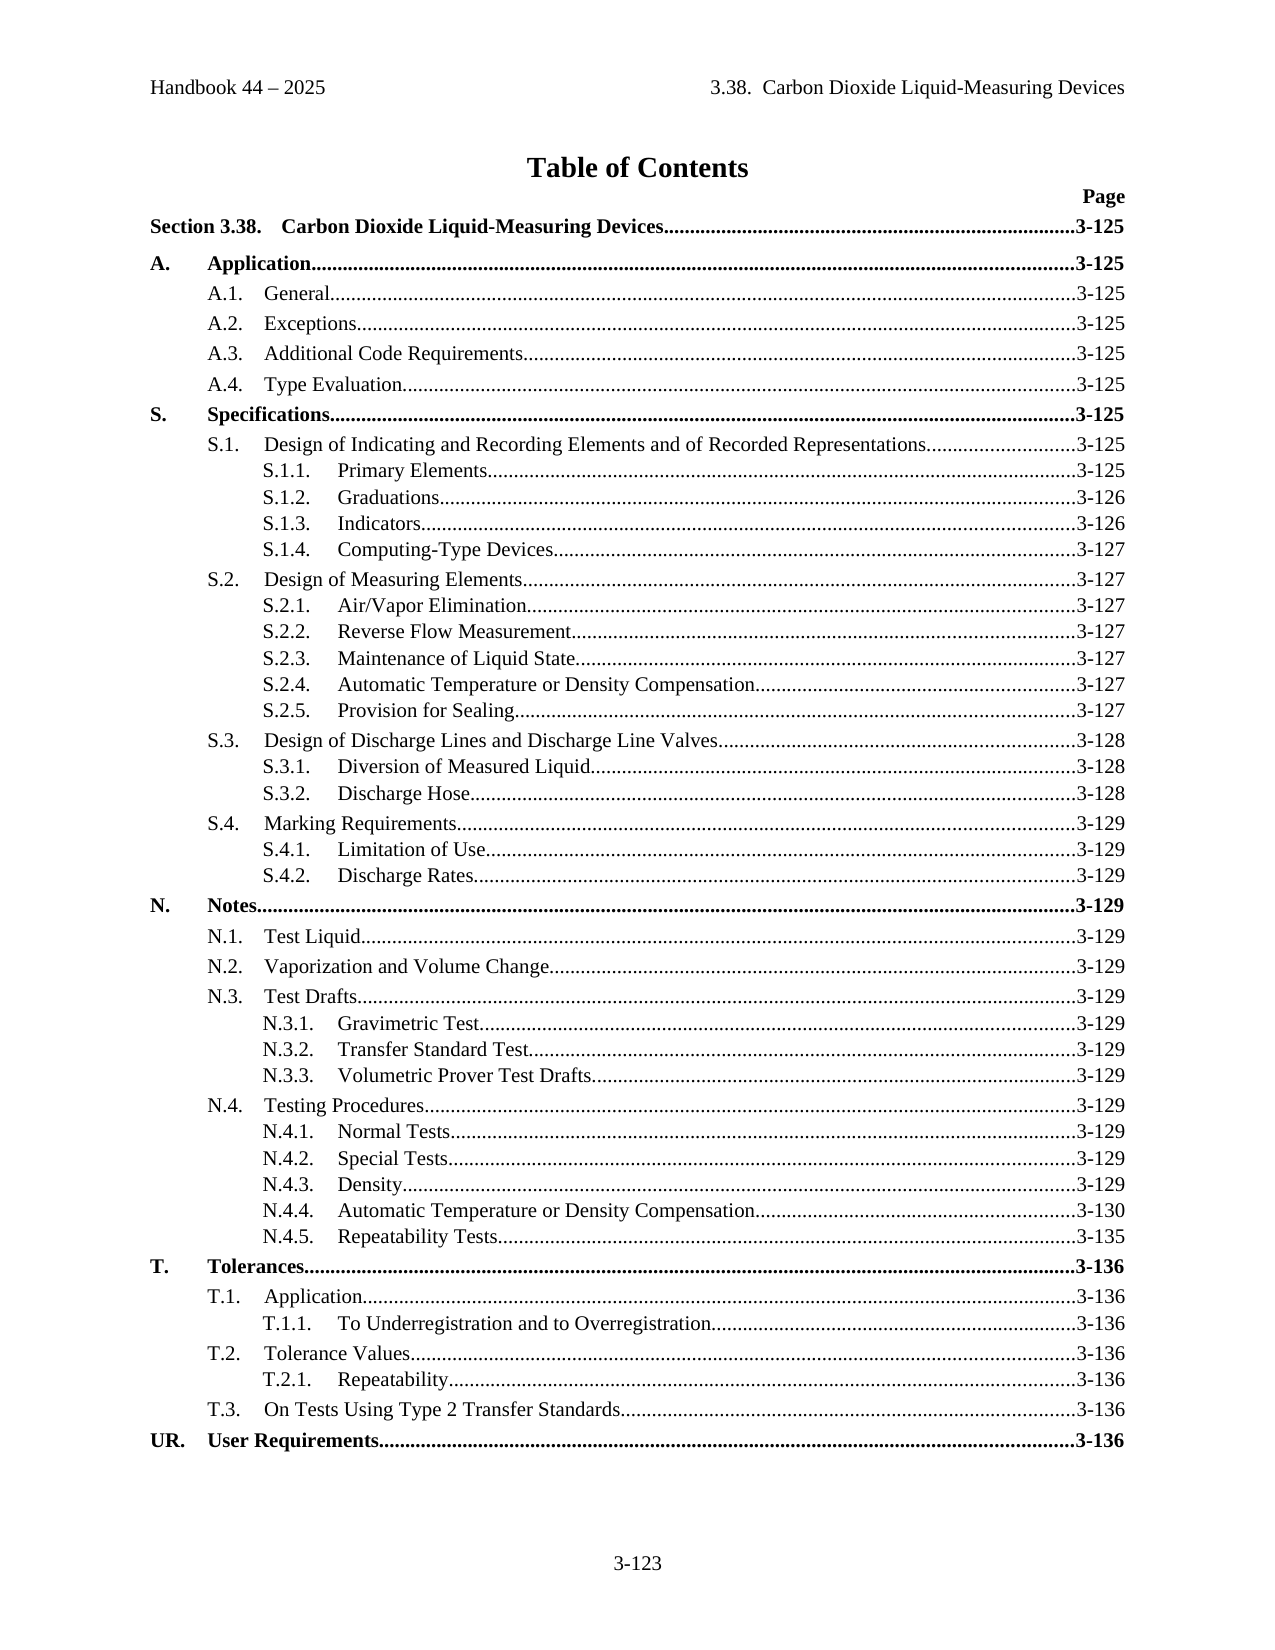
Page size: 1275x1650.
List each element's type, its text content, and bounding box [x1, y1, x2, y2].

subtitle Table of Contents [150, 150, 1125, 183]
text N.4. Testing Procedures. 3-129 [207, 1093, 1125, 1117]
text S.3.2. Discharge Hose. 3-128 [262, 781, 1125, 804]
text N.4.4. Automatic Temperature or Density Compensation. 3-130 [262, 1198, 1125, 1222]
text S.4.1. Limitation of Use. 3-129 [262, 837, 1125, 861]
text N.2. Vaporization and Volume Change. 3-129 [207, 954, 1125, 978]
text N.1. Test Liquid. 3-129 [207, 924, 1125, 948]
text A.2. Exceptions. 3-125 [207, 311, 1125, 335]
text T. Tolerances 3-136 [150, 1254, 1125, 1278]
text N.4.2. Special Tests. 3-129 [262, 1145, 1125, 1169]
text N. Notes 3-129 [150, 893, 1125, 917]
text A.1. General. 3-125 [207, 281, 1125, 305]
text A.3. Additional Code Requirements. 3-125 [207, 341, 1125, 365]
text N.3.2. Transfer Standard Test. 3-129 [262, 1037, 1125, 1061]
text S.1.1. Primary Elements. 3-125 [262, 458, 1125, 482]
text S.1. Design of Indicating and Recording Elements and of Recorded Representations. 3-125 [207, 432, 1125, 456]
text S.4. Marking Requirements. 3-129 [207, 811, 1125, 835]
text N.3.3. Volumetric Prover Test Drafts. 3-129 [262, 1063, 1125, 1087]
text T.1. Application. 3-136 [207, 1284, 1125, 1308]
text S.2.1. Air/Vapor Elimination. 3-127 [262, 593, 1125, 617]
text N.3.1. Gravimetric Test. 3-129 [262, 1011, 1125, 1034]
text N.4.3. Density. 3-129 [262, 1172, 1125, 1196]
text UR. User Requirements 3-136 [150, 1428, 1125, 1452]
text A. Application 3-125 [150, 250, 1125, 274]
text S.2.3. Maintenance of Liquid State. 3-127 [262, 646, 1125, 670]
text N.4.1. Normal Tests. 3-129 [262, 1119, 1125, 1143]
text Page [150, 183, 1125, 208]
text S.2.4. Automatic Temperature or Density Compensation. 3-127 [262, 672, 1125, 696]
text S.1.3. Indicators. 3-126 [262, 511, 1125, 535]
text T.1.1. To Underregistration and to Overregistration. 3-136 [262, 1311, 1125, 1335]
text T.2.1. Repeatability. 3-136 [262, 1367, 1125, 1391]
text N.4.5. Repeatability Tests. 3-135 [262, 1224, 1125, 1248]
text S.2.5. Provision for Sealing. 3-127 [262, 698, 1125, 722]
text Section 3.38. Carbon Dioxide Liquid-Measuring Devices 3-125 [150, 214, 1125, 238]
text A.4. Type Evaluation. 3-125 [207, 372, 1125, 396]
text N.3. Test Drafts. 3-129 [207, 984, 1125, 1008]
text S.4.2. Discharge Rates. 3-129 [262, 863, 1125, 887]
text S.3.1. Diversion of Measured Liquid. 3-128 [262, 754, 1125, 778]
text S.3. Design of Discharge Lines and Discharge Line Valves. 3-128 [207, 728, 1125, 752]
text S.2. Design of Measuring Elements. 3-127 [207, 567, 1125, 591]
text S. Specifications 3-125 [150, 402, 1125, 426]
text T.3. On Tests Using Type 2 Transfer Standards. 3-136 [207, 1397, 1125, 1421]
text S.1.2. Graduations. 3-126 [262, 484, 1125, 509]
text S.1.4. Computing-Type Devices. 3-127 [262, 537, 1125, 561]
text S.2.2. Reverse Flow Measurement. 3-127 [262, 619, 1125, 643]
text T.2. Tolerance Values. 3-136 [207, 1341, 1125, 1365]
